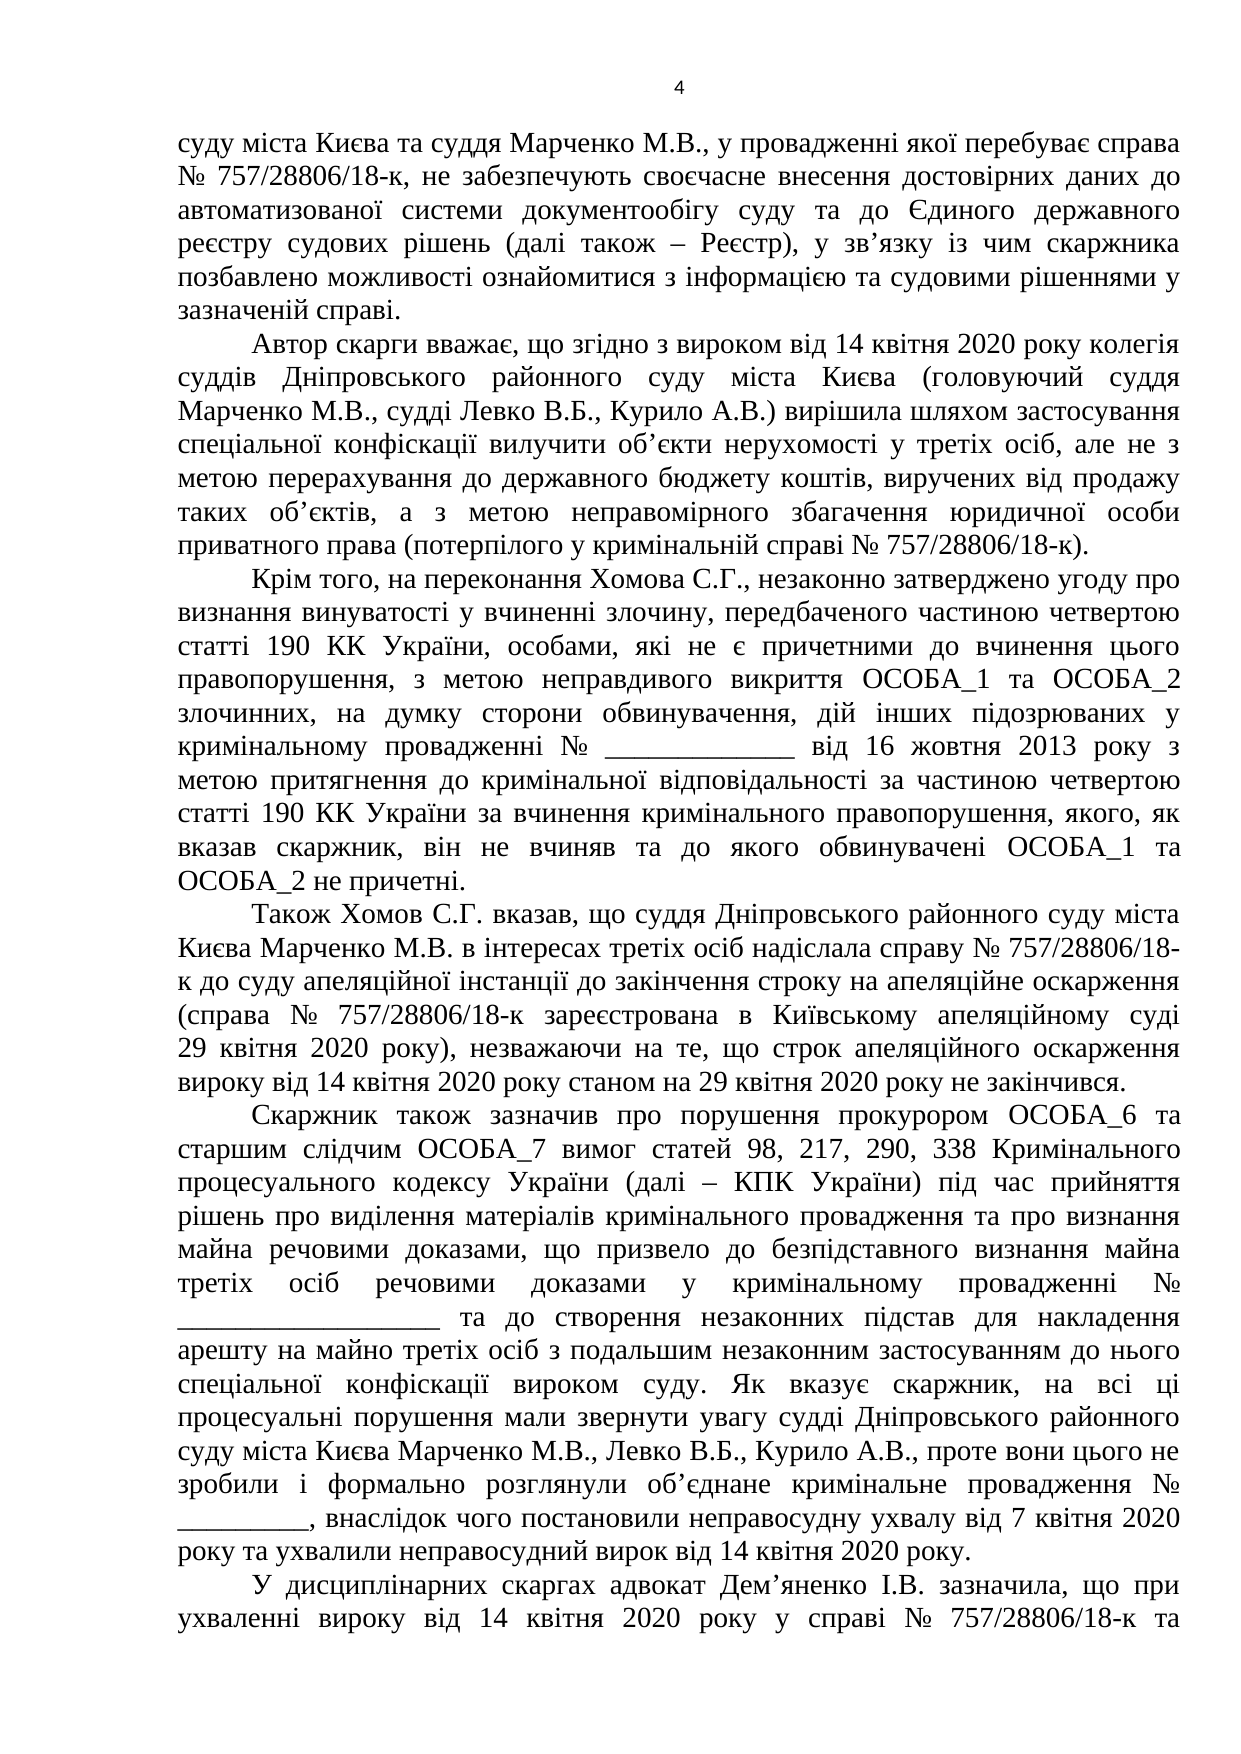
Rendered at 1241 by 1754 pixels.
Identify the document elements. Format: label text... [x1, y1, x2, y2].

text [177, 125, 1181, 326]
text Автор скарги вважає, що згідно з вироком від 14 квітня 2020 року колегія суддів Дніпровського районного суду міста Києва (головуючий суддя Марченко М.В., судді Левко В.Б., Курило А.В.) вирішила шляхом застосування спеціальної конфіскації вилучити об’єкти нерухомості у третіх осіб, але не з метою перерахування до державного бюджету коштів, виручених від продажу таких об’єктів, а з метою неправомірного збагачення юридичної особи приватного права (потерпілого у кримінальній справі № 757/28806/18-к). [177, 326, 1181, 561]
text Крім того, на переконання Хомова С.Г., незаконно затверджено угоду про визнання винуватості у вчиненні злочину, передбаченого частиною четвертою статті 190 КК України, особами, які не є причетними до вчинення цього правопорушення, з метою неправдивого викриття ОСОБА_1 та ОСОБА_2 злочинних, на думку сторони обвинувачення, дій інших підозрюваних у кримінальному провадженні № _____________ від 16 жовтня 2013 року з метою притягнення до кримінальної відповідальності за частиною четвертою статті 190 КК України за вчинення кримінального правопорушення, якого, як вказав скаржник, він не вчиняв та до якого обвинувачені ОСОБА_1 та ОСОБА_2 не причетні. [177, 561, 1181, 896]
text Також Хомов С.Г. вказав, що суддя Дніпровського районного суду міста Києва Марченко М.В. в інтересах третіх осіб надіслала справу № 757/28806/18-к до суду апеляційної інстанції до закінчення строку на апеляційне оскарження (справа № 757/28806/18-к зареєстрована в Київському апеляційному суді 29 квітня 2020 року), незважаючи на те, що строк апеляційного оскарження вироку від 14 квітня 2020 року станом на 29 квітня 2020 року не закінчився. [177, 896, 1181, 1097]
text Скаржник також зазначив про порушення прокурором ОСОБА_6 та старшим слідчим ОСОБА_7 вимог статей 98, 217, 290, 338 Кримінального процесуального кодексу України (далі – КПК України) під час прийняття рішень про виділення матеріалів кримінального провадження та про визнання майна речовими доказами, що призвело до безпідставного визнання майна третіх осіб речовими доказами у кримінальному провадженні № __________________ та до створення незаконних підстав для накладення арешту на майно третіх осіб з подальшим незаконним застосуванням до нього спеціальної конфіскації вироком суду. Як вказує скаржник, на всі ці процесуальні порушення мали звернути увагу судді Дніпровського районного суду міста Києва Марченко М.В., Левко В.Б., Курило А.В., проте вони цього не зробили і формально розглянули об’єднане кримінальне провадження № _________, внаслідок чого постановили неправосудну ухвалу від 7 квітня 2020 року та ухвалили неправосудний вирок від 14 квітня 2020 року. [177, 1097, 1181, 1567]
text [177, 1567, 1181, 1634]
